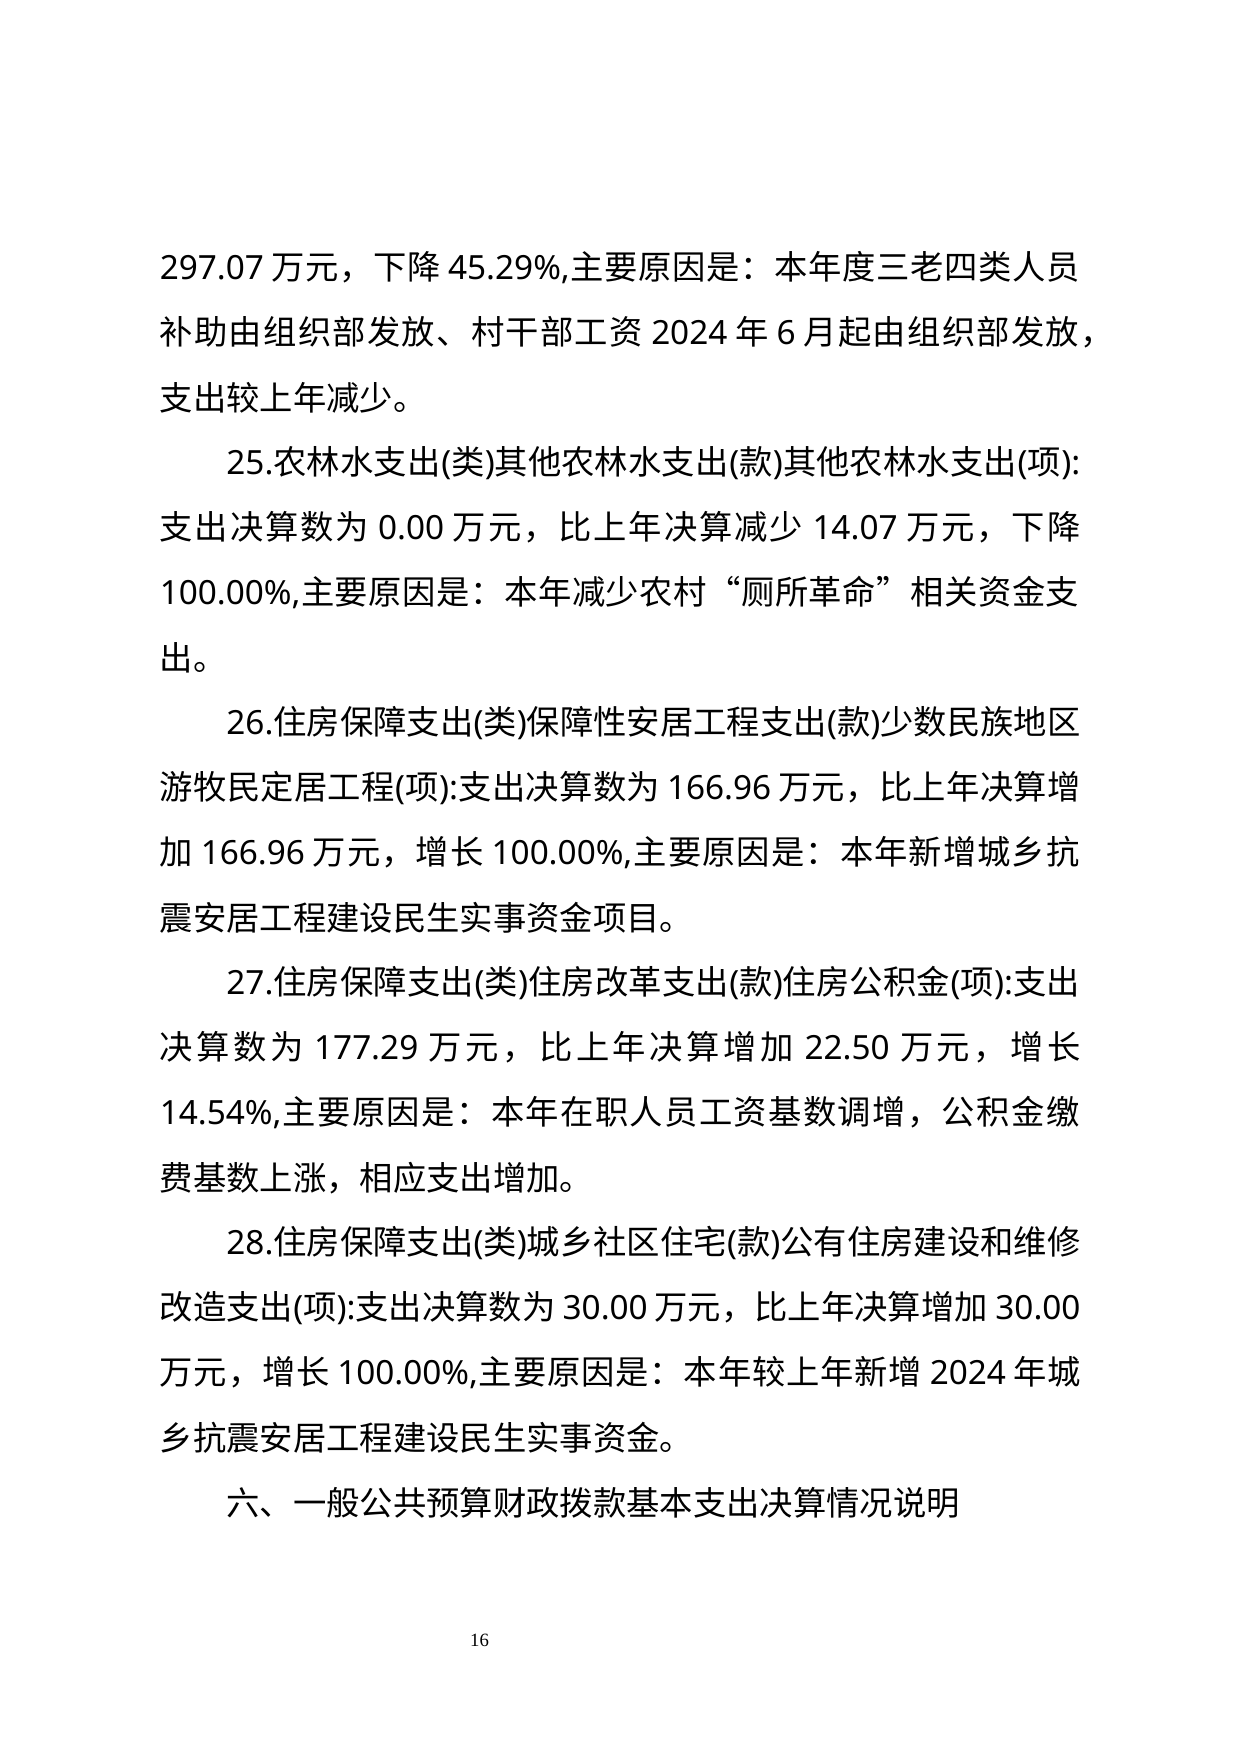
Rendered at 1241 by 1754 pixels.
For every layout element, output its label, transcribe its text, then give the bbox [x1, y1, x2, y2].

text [159, 233, 1081, 428]
text 28.住房保障支出(类)城乡社区住宅(款)公有住房建设和维修改造支出(项):支出决算数为30.00万元，比上年决算增加30.00万元，增长100.00%,主要原因是：本年较上年新增2024年城乡抗震安居工程建设民生实事资金。 [159, 1208, 1081, 1468]
text 25.农林水支出(类)其他农林水支出(款)其他农林水支出(项):支出决算数为0.00万元，比上年决算减少14.07万元，下降100.00%,主要原因是：本年减少农村“厕所革命”相关资金支出。 [159, 428, 1081, 688]
text 六、一般公共预算财政拨款基本支出决算情况说明 [159, 1468, 1081, 1533]
text 26.住房保障支出(类)保障性安居工程支出(款)少数民族地区游牧民定居工程(项):支出决算数为166.96万元，比上年决算增加166.96万元，增长100.00%,主要原因是：本年新增城乡抗震安居工程建设民生实事资金项目。 [159, 688, 1081, 948]
text 27.住房保障支出(类)住房改革支出(款)住房公积金(项):支出决算数为177.29万元，比上年决算增加22.50万元，增长14.54%,主要原因是：本年在职人员工资基数调增，公积金缴费基数上涨，相应支出增加。 [159, 948, 1081, 1208]
